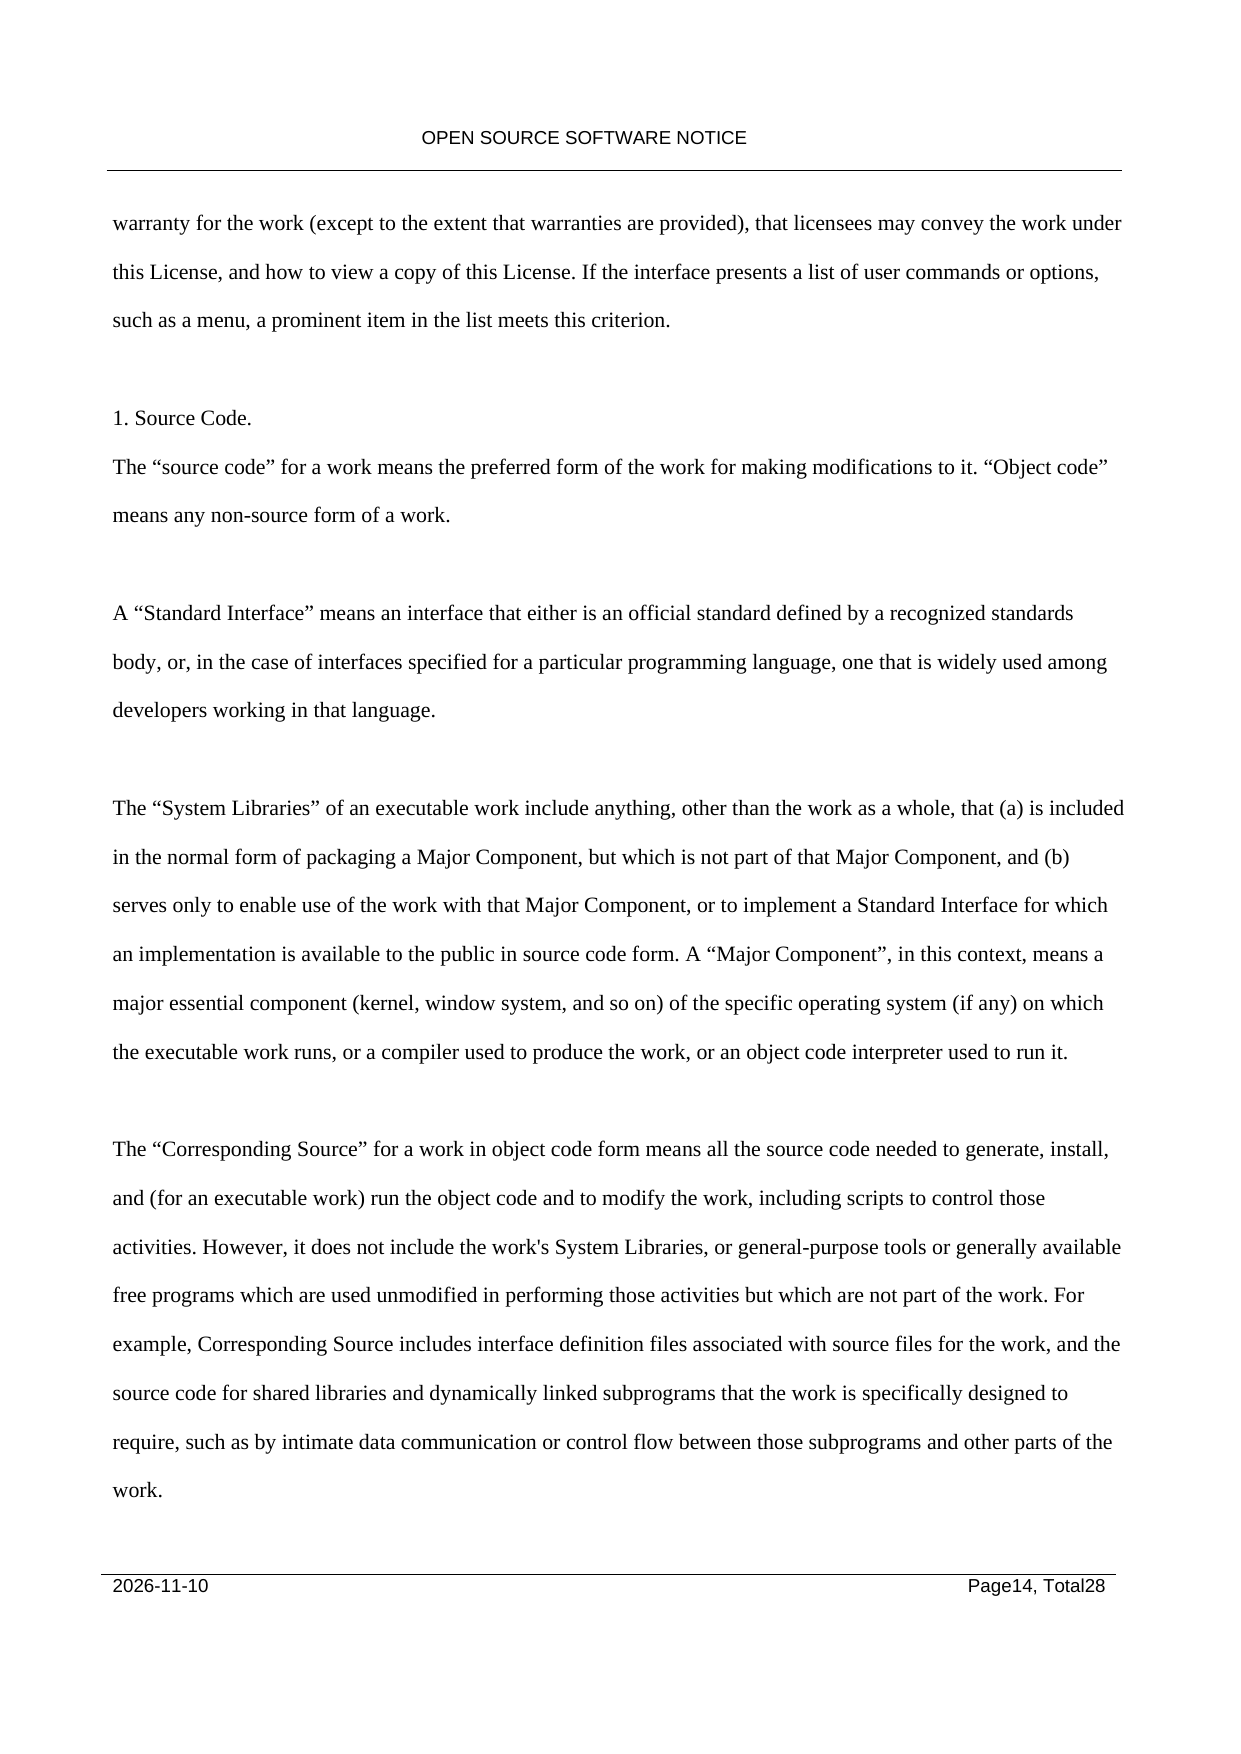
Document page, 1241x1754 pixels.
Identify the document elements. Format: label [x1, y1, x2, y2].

text [112, 206, 1128, 1506]
